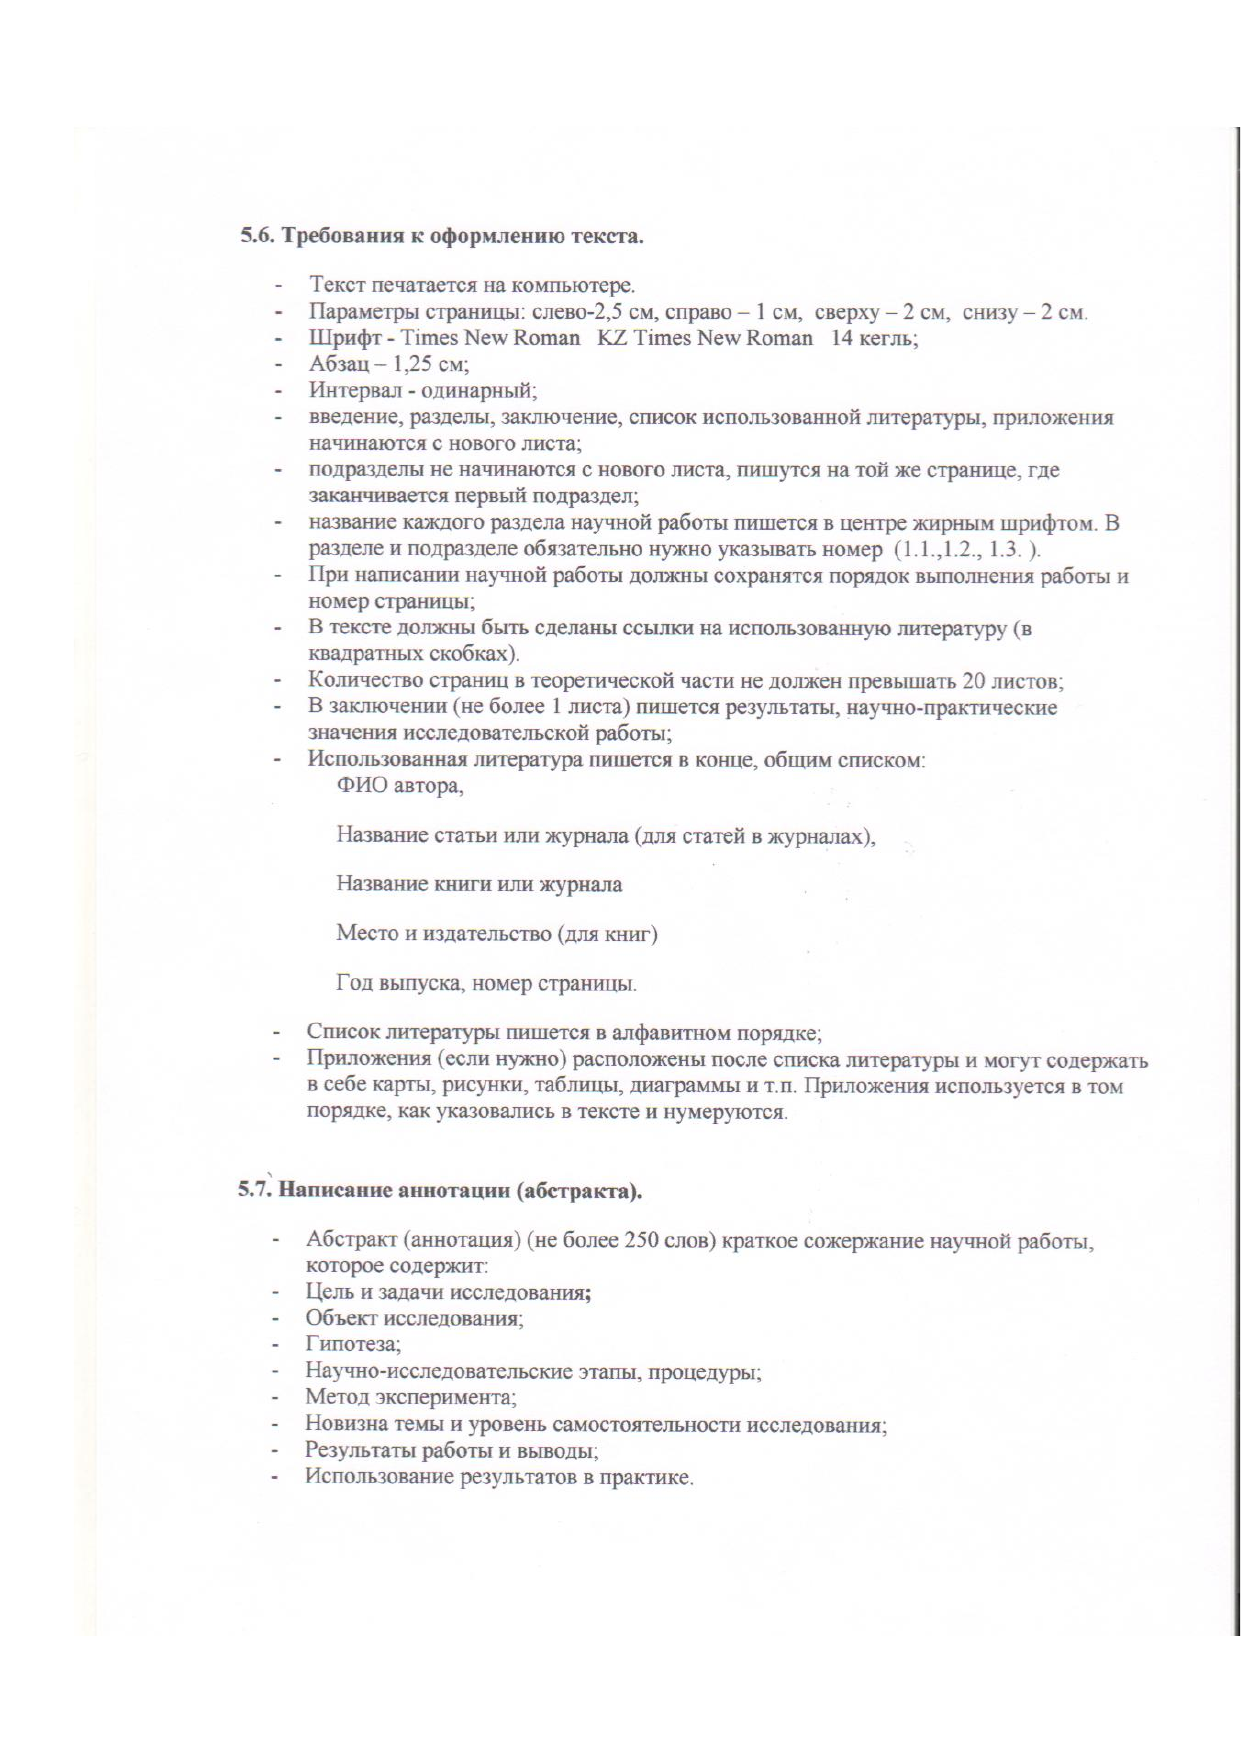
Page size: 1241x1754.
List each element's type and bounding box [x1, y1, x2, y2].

picture [73, 118, 1241, 1636]
